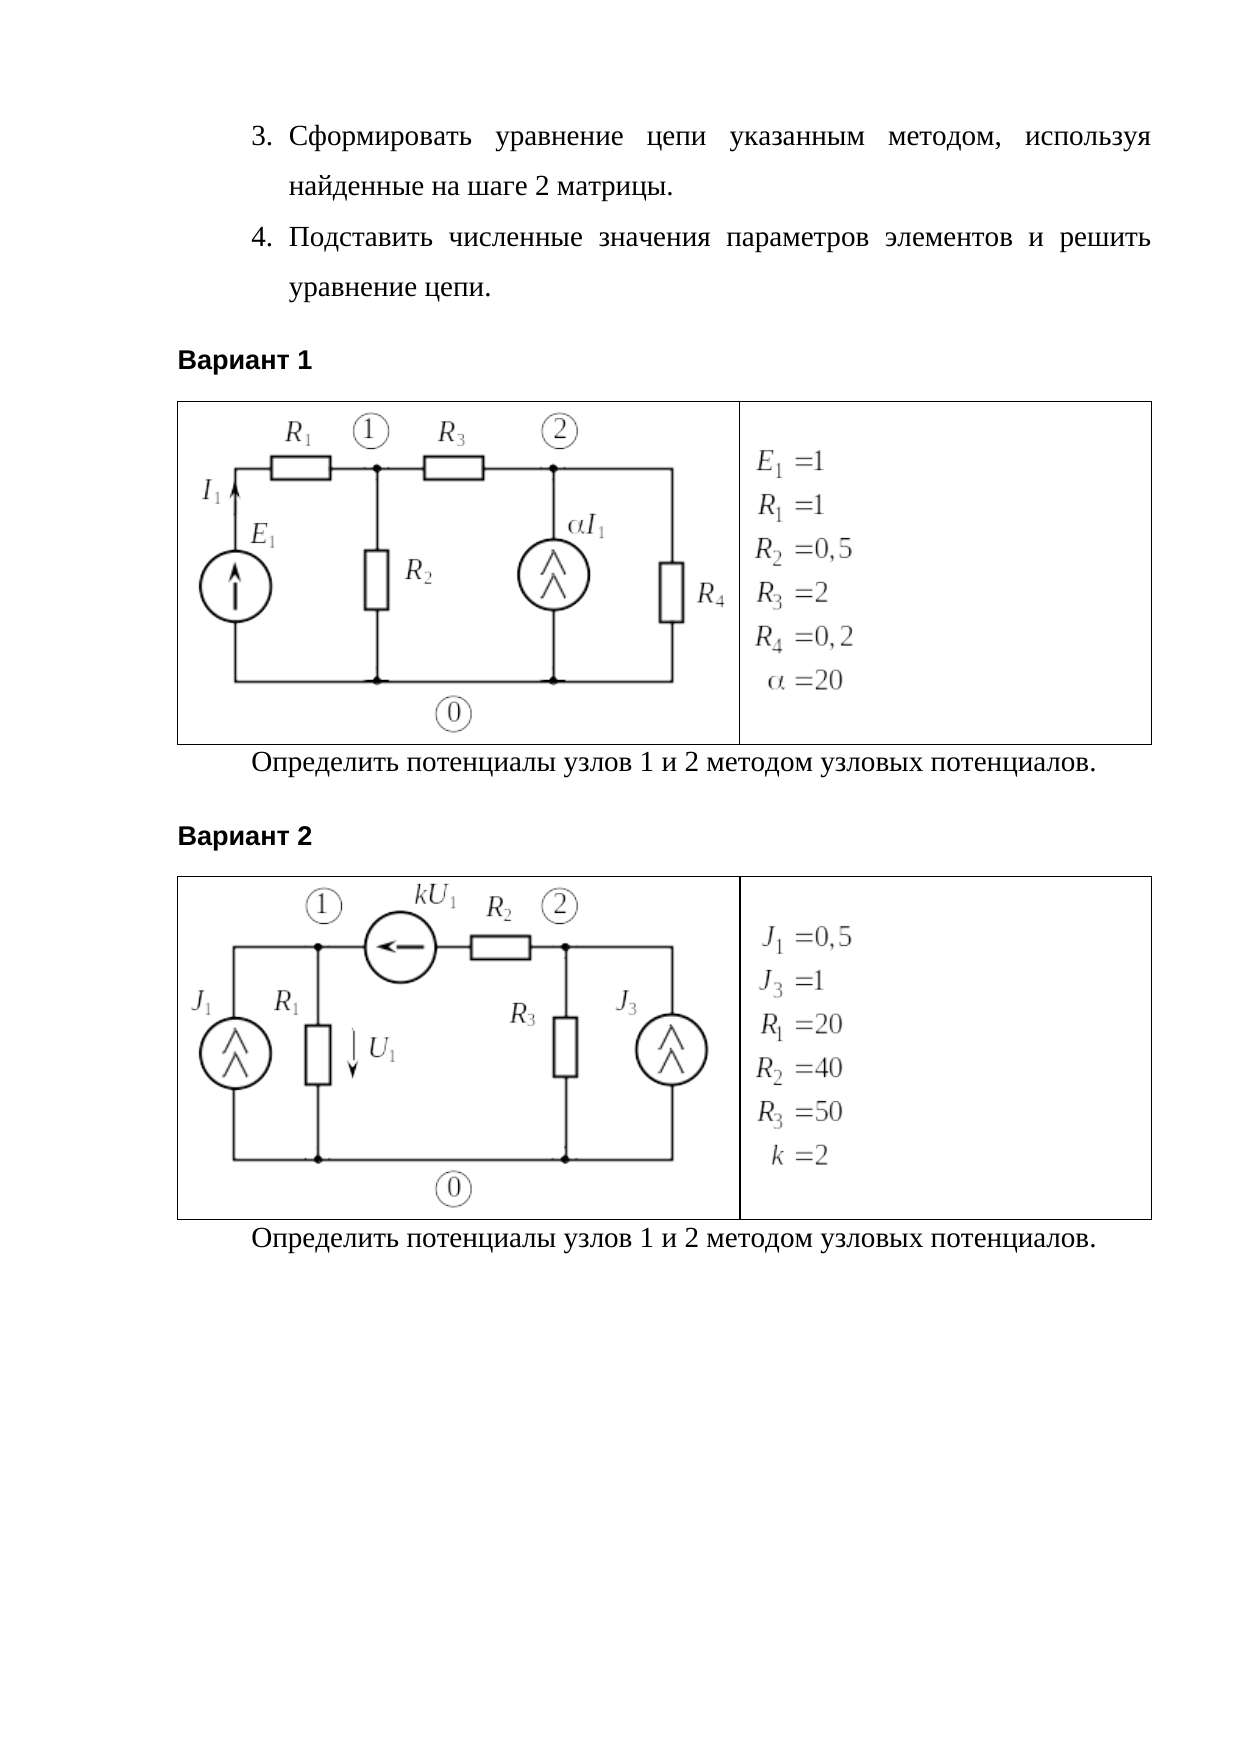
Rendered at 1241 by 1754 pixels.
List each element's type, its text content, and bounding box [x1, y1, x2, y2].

table_header [178, 877, 739, 1219]
text Определить потенциалы узлов 1 и 2 методом узловых потенциалов. [177, 745, 1152, 778]
list Подставить численные значения параметров элементов и решить уравнение цепи. [251, 219, 1152, 303]
text Определить потенциалы узлов 1 и 2 методом узловых потенциалов. [177, 1220, 1152, 1253]
subtitle Вариант 2 [177, 820, 1152, 851]
table_header [740, 402, 1151, 743]
table_header [178, 402, 739, 743]
list Сформировать уравнение цепи указанным методом, используя найденные на шаге 2 матрицы. [251, 118, 1152, 202]
table_header [741, 877, 1151, 1219]
subtitle Вариант 1 [177, 344, 1152, 376]
